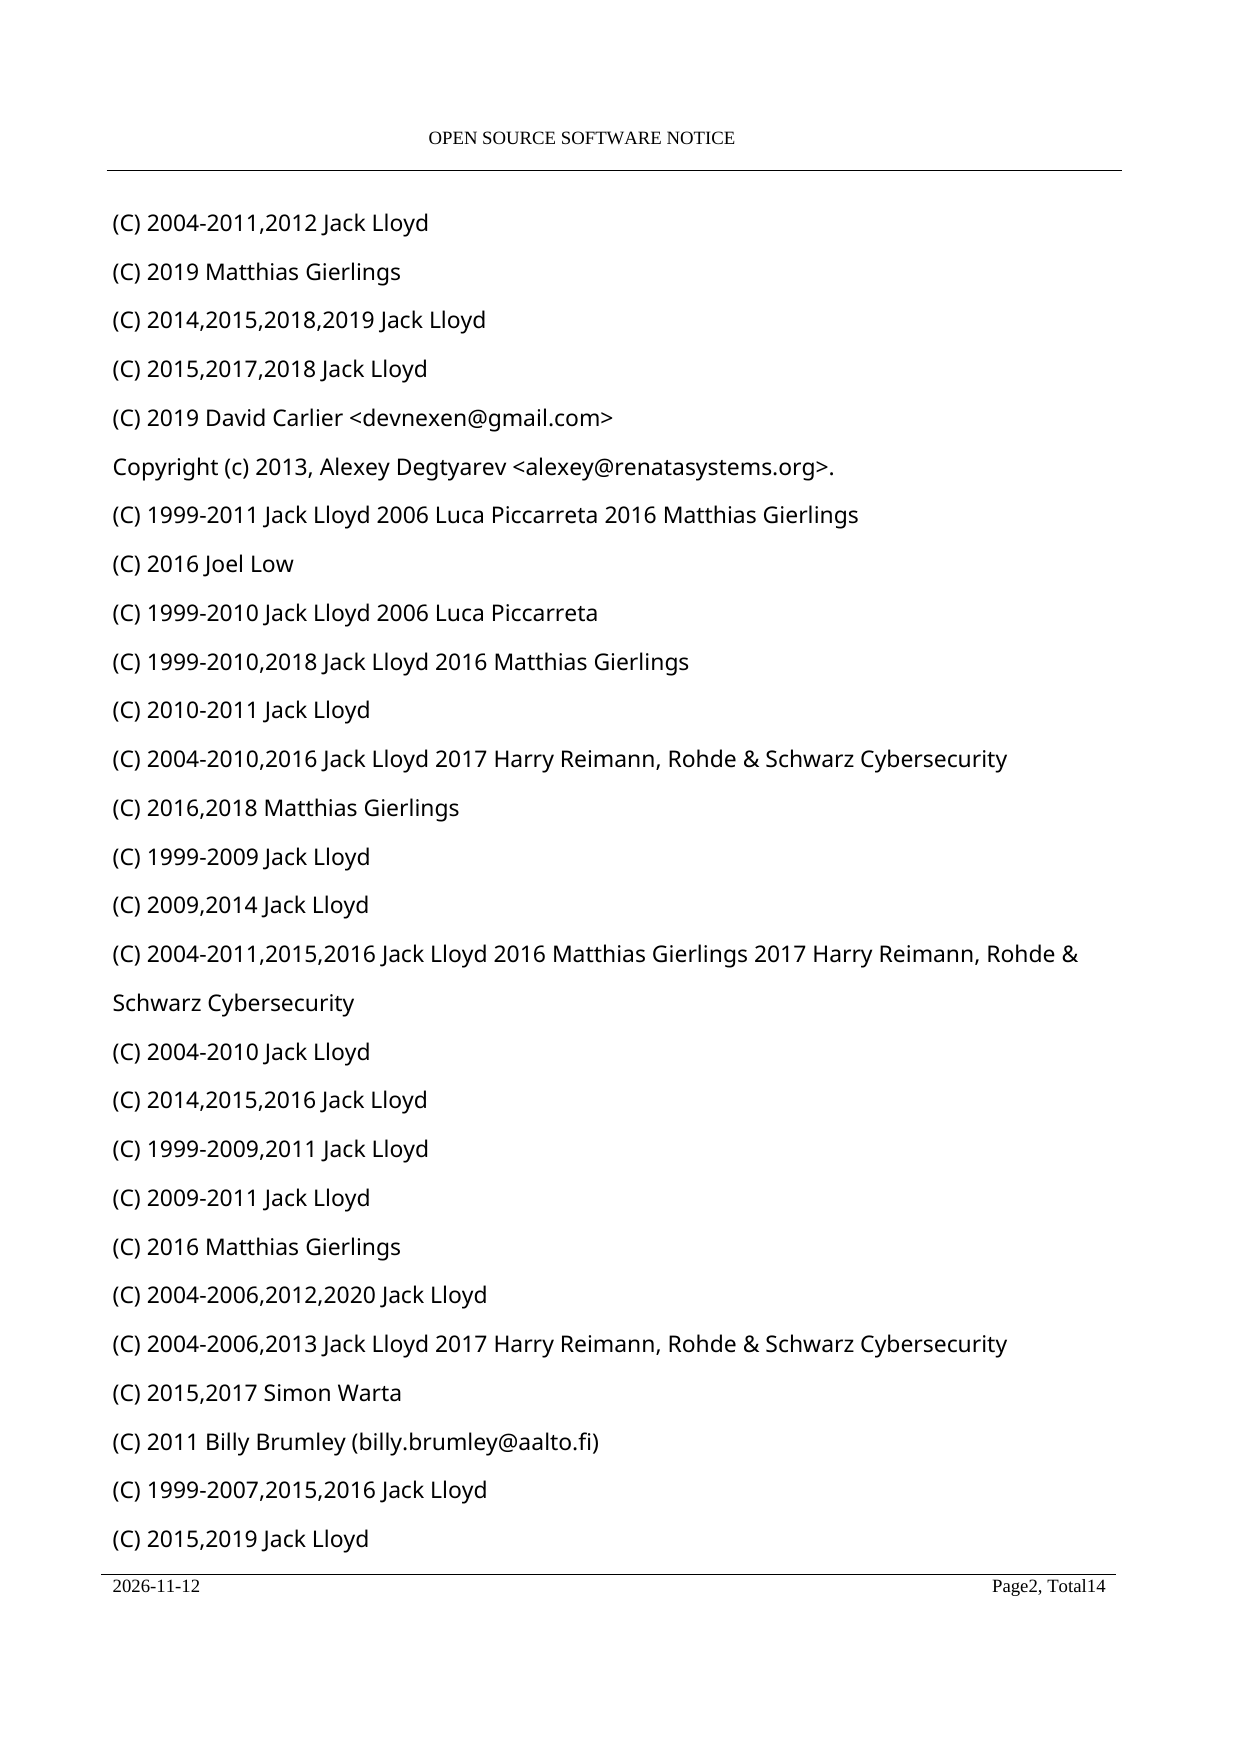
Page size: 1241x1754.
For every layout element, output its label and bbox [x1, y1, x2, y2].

text [112, 206, 1128, 1555]
